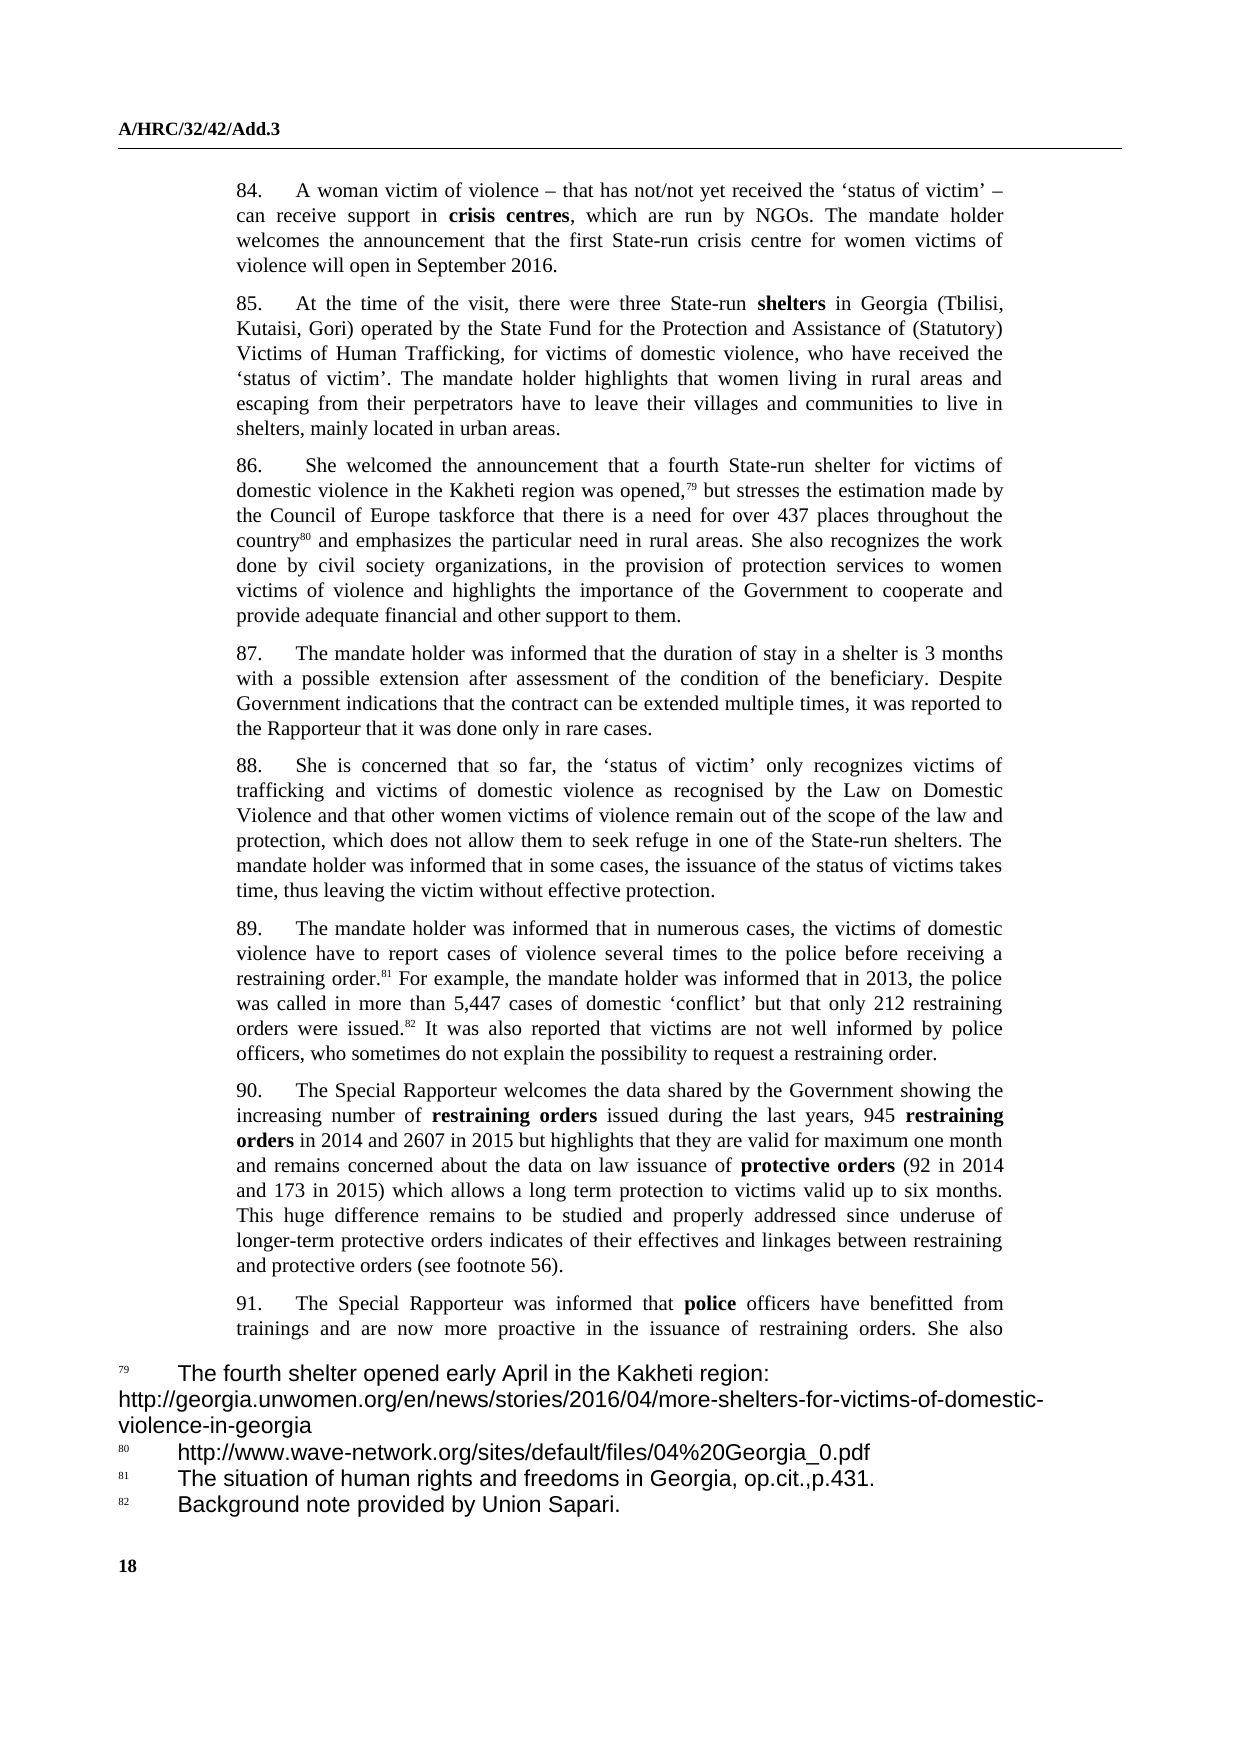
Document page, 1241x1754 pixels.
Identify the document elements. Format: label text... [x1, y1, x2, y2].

text 87. The mandate holder was informed that the duration of stay in a shelter is 3 months with a possible extension after assessment of the condition of the beneficiary. Despite Government indications that the contract can be extended multiple times, it was reported to the Rapporteur that it was done only in rare cases. [236, 640, 1004, 740]
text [236, 1290, 1004, 1340]
text 90. The Special Rapporteur welcomes the data shared by the Government showing the increasing number of restraining orders issued during the last years, 945 restraining orders in 2014 and 2607 in 2015 but highlights that they are valid for maximum one month and remains concerned about the data on law issuance of protective orders (92 in 2014 and 173 in 2015) which allows a long term protection to victims valid up to six months. This huge difference remains to be studied and properly addressed since underuse of longer-term protective orders indicates of their effectives and linkages between restraining and protective orders (see footnote 56). [236, 1077, 1004, 1277]
text 85. At the time of the visit, there were three State-run shelters in Georgia (Tbilisi, Kutaisi, Gori) operated by the State Fund for the Protection and Assistance of (Statutory) Victims of Human Trafficking, for victims of domestic violence, who have received the ‘status of victim’. The mandate holder highlights that women living in rural areas and escaping from their perpetrators have to leave their villages and communities to live in shelters, mainly located in urban areas. [236, 290, 1004, 440]
text 88. She is concerned that so far, the ‘status of victim’ only recognizes victims of trafficking and victims of domestic violence as recognised by the Law on Domestic Violence and that other women victims of violence remain out of the scope of the law and protection, which does not allow them to seek refuge in one of the State-run shelters. The mandate holder was informed that in some cases, the issuance of the status of victims takes time, thus leaving the victim without effective protection. [236, 752, 1004, 902]
text 89. The mandate holder was informed that in numerous cases, the victims of domestic violence have to report cases of violence several times to the police before receiving a restraining order. For example, the mandate holder was informed that in 2013, the police was called in more than 5,447 cases of domestic ‘conflict’ but that only 212 restraining orders were issued. It was also reported that victims are not well informed by police officers, who sometimes do not explain the possibility to request a restraining order. [236, 915, 1004, 1065]
text 86. She welcomed the announcement that a fourth State-run shelter for victims of domestic violence in the Kakheti region was opened, but stresses the estimation made by the Council of Europe taskforce that there is a need for over 437 places throughout the country and emphasizes the particular need in rural areas. She also recognizes the work done by civil society organizations, in the provision of protection services to women victims of violence and highlights the importance of the Government to cooperate and provide adequate financial and other support to them. [236, 452, 1004, 627]
text 84. A woman victim of violence – that has not/not yet received the ‘status of victim’ – can receive support in crisis centres, which are run by NGOs. The mandate holder welcomes the announcement that the first State-run crisis centre for women victims of violence will open in September 2016. [236, 177, 1004, 277]
